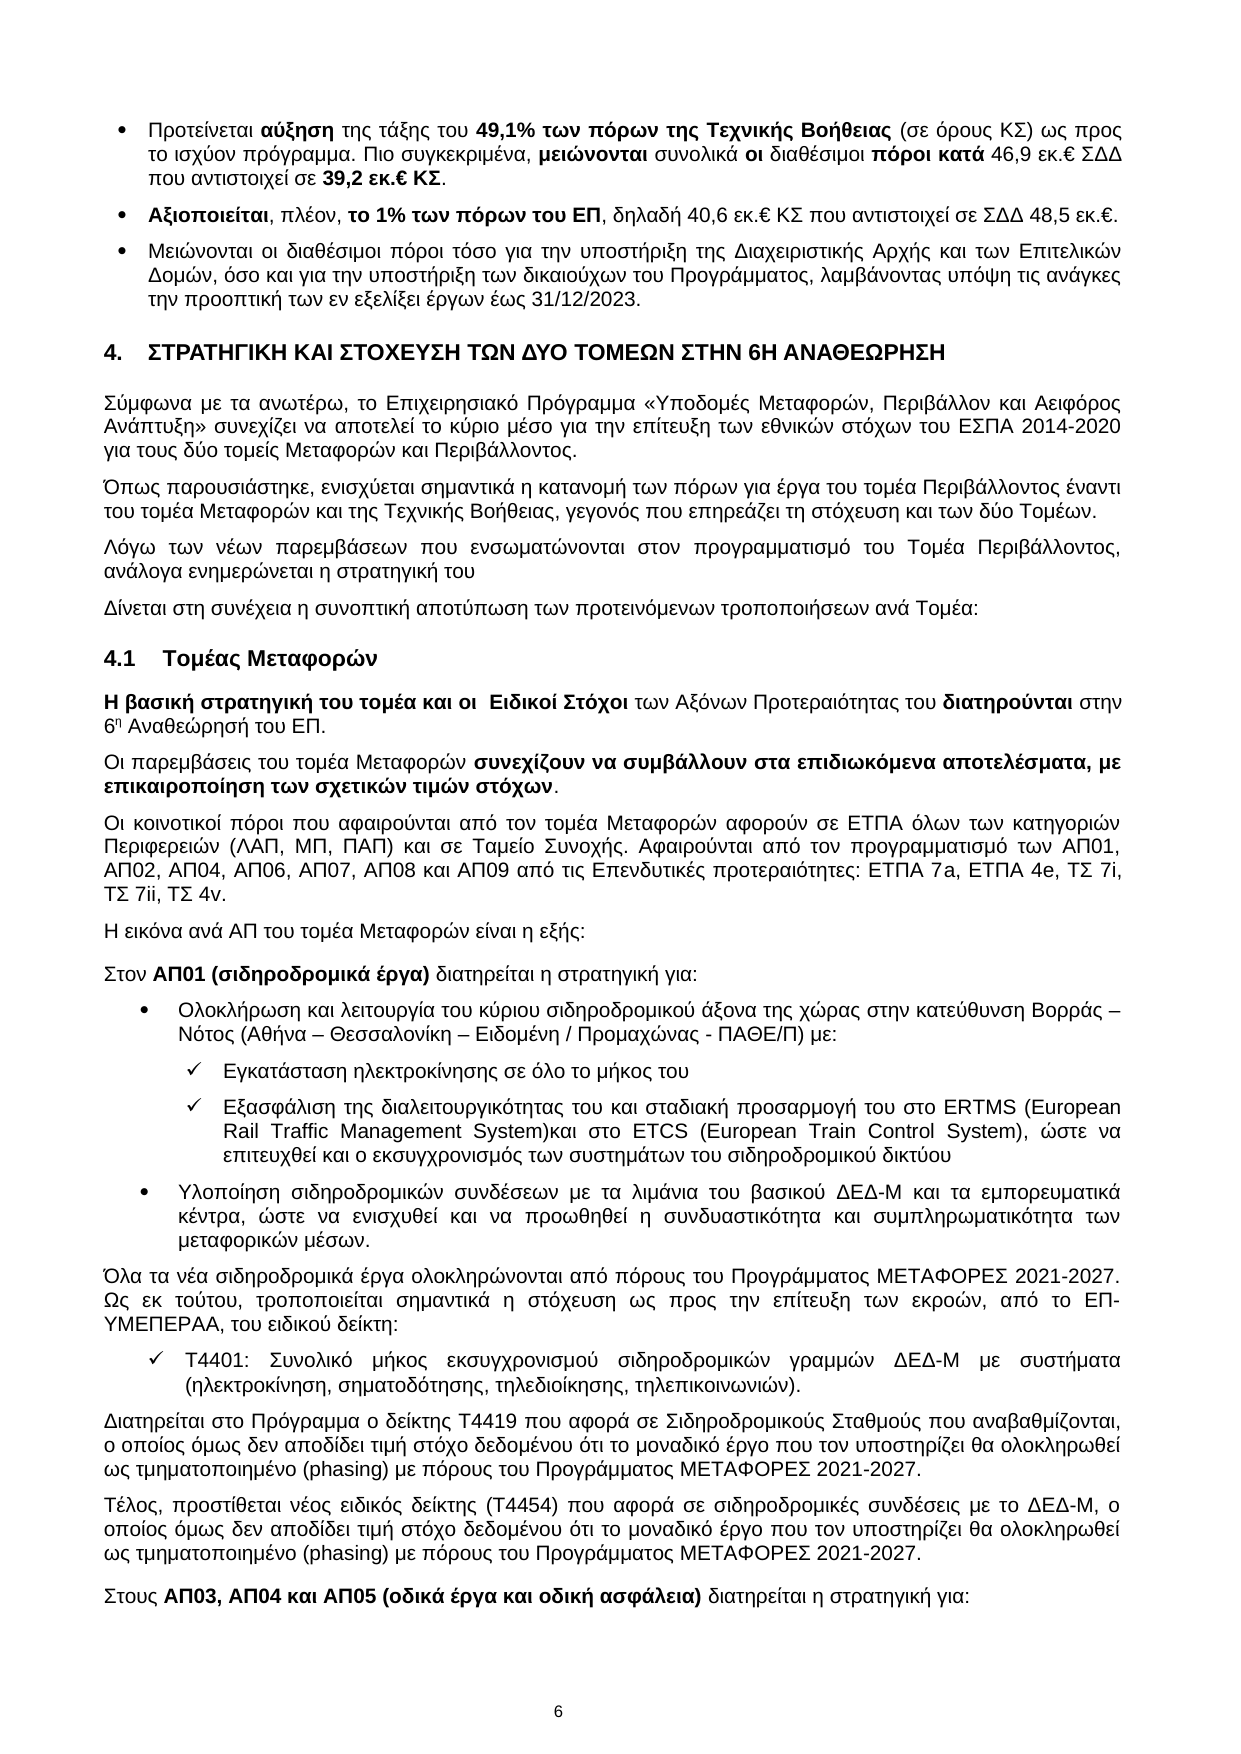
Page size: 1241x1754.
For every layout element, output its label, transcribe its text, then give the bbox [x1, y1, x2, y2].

text Τέλος, προστίθεται νέος ειδικός δείκτης (Τ4454) που αφορά σε σιδηροδρομικές συνδέσεις με το ΔΕΔ-Μ, ο οποίος όμως δεν αποδίδει τιμή στόχο δεδομένου ότι το μοναδικό έργο που τον υποστηρίζει θα ολοκληρωθεί ως τμηματοποιημένο (phasing) με πόρους του Προγράμματος ΜΕΤΑΦΟΡΕΣ 2021-2027. [103, 1493, 1122, 1565]
text Όπως παρουσιάστηκε, ενισχύεται σημαντικά η κατανομή των πόρων για έργα του τομέα Περιβάλλοντος έναντι του τομέα Μεταφορών και της Τεχνικής Βοήθειας, γεγονός που επηρεάζει τη στόχευση και των δύο Τομέων. [103, 475, 1122, 523]
list Εγκατάσταση ηλεκτροκίνησης σε όλο το μήκος του [185, 1058, 1122, 1082]
text Οι κοινοτικοί πόροι που αφαιρούνται από τον τομέα Μεταφορών αφορούν σε ΕΤΠΑ όλων των κατηγοριών Περιφερειών (ΛΑΠ, ΜΠ, ΠΑΠ) και σε Ταμείο Συνοχής. Αφαιρούνται από τον προγραμματισμό των ΑΠ01, ΑΠ02, ΑΠ04, ΑΠ06, ΑΠ07, ΑΠ08 και ΑΠ09 από τις Επενδυτικές προτεραιότητες: ΕΤΠΑ 7a, ΕΤΠΑ 4e, ΤΣ 7i, ΤΣ 7ii, ΤΣ 4v. [103, 810, 1122, 906]
list Τ4401: Συνολικό μήκος εκσυγχρονισμού σιδηροδρομικών γραμμών ΔΕΔ-Μ με συστήματα (ηλεκτροκίνηση, σηματοδότησης, τηλεδιοίκησης, τηλεπικοινωνιών). [147, 1348, 1122, 1396]
subtitle ΣΤΡΑΤΗΓΙΚΗ και στοχευση των δυο τομεων στην 6η Αναθεωρηση [103, 336, 1122, 365]
text Οι παρεμβάσεις του τομέα Μεταφορών συνεχίζουν να συμβάλλουν στα επιδιωκόμενα αποτελέσματα, με επικαιροποίηση των σχετικών τιμών στόχων. [103, 750, 1122, 798]
list Αξιοποιείται, πλέον, το 1% των πόρων του ΕΠ, δηλαδή 40,6 εκ.€ ΚΣ που αντιστοιχεί σε ΣΔΔ 48,5 εκ.€. [118, 203, 1122, 227]
list Ολοκλήρωση και λειτουργία του κύριου σιδηροδρομικού άξονα της χώρας στην κατεύθυνση Βορράς – Νότος (Αθήνα – Θεσσαλονίκη – Ειδομένη / Προμαχώνας - ΠΑΘΕ/Π) με: [141, 998, 1122, 1046]
text Σύμφωνα με τα ανωτέρω, το Επιχειρησιακό Πρόγραμμα «Υποδομές Μεταφορών, Περιβάλλον και Αειφόρος Ανάπτυξη» συνεχίζει να αποτελεί το κύριο μέσο για την επίτευξη των εθνικών στόχων του ΕΣΠΑ 2014-2020 για τους δύο τομείς Μεταφορών και Περιβάλλοντος. [103, 390, 1122, 462]
text Στους ΑΠ03, ΑΠ04 και ΑΠ05 (οδικά έργα και οδική ασφάλεια) διατηρείται η στρατηγική για: [103, 1584, 1122, 1608]
text Στον ΑΠ01 (σιδηροδρομικά έργα) διατηρείται η στρατηγική για: [103, 961, 1122, 985]
list Μειώνονται οι διαθέσιμοι πόροι τόσο για την υποστήριξη της Διαχειριστικής Αρχής και των Επιτελικών Δομών, όσο και για την υποστήριξη των δικαιούχων του Προγράμματος, λαμβάνοντας υπόψη τις ανάγκες την προοπτική των εν εξελίξει έργων έως 31/12/2023. [118, 239, 1122, 311]
list Προτείνεται αύξηση της τάξης του 49,1% των πόρων της Τεχνικής Βοήθειας (σε όρους ΚΣ) ως προς το ισχύον πρόγραμμα. Πιο συγκεκριμένα, μειώνονται συνολικά οι διαθέσιμοι πόροι κατά 46,9 εκ.€ ΣΔΔ που αντιστοιχεί σε 39,2 εκ.€ ΚΣ. [118, 118, 1122, 190]
text Όλα τα νέα σιδηροδρομικά έργα ολοκληρώνονται από πόρους του Προγράμματος ΜΕΤΑΦΟΡΕΣ 2021-2027. Ως εκ τούτου, τροποποιείται σημαντικά η στόχευση ως προς την επίτευξη των εκροών, από το ΕΠ-ΥΜΕΠΕΡΑΑ, του ειδικού δείκτη: [103, 1264, 1122, 1336]
text Δίνεται στη συνέχεια η συνοπτική αποτύπωση των προτεινόμενων τροποποιήσεων ανά Τομέα: [103, 596, 1122, 619]
text Η εικόνα ανά ΑΠ του τομέα Μεταφορών είναι η εξής: [103, 919, 1122, 943]
text 4.1 Τομέας Μεταφορών [103, 644, 1122, 671]
text Διατηρείται στο Πρόγραμμα ο δείκτης Τ4419 που αφορά σε Σιδηροδρομικούς Σταθμούς που αναβαθμίζονται, ο οποίος όμως δεν αποδίδει τιμή στόχο δεδομένου ότι το μοναδικό έργο που τον υποστηρίζει θα ολοκληρωθεί ως τμηματοποιημένο (phasing) με πόρους του Προγράμματος ΜΕΤΑΦΟΡΕΣ 2021-2027. [103, 1409, 1122, 1481]
text Η βασική στρατηγική του τομέα και οι Ειδικοί Στόχοι των Αξόνων Προτεραιότητας του διατηρούνται στην 6η Αναθεώρησή του ΕΠ. [103, 689, 1122, 737]
list Υλοποίηση σιδηροδρομικών συνδέσεων με τα λιμάνια του βασικού ΔΕΔ-Μ και τα εμπορευματικά κέντρα, ώστε να ενισχυθεί και να προωθηθεί η συνδυαστικότητα και συμπληρωματικότητα των μεταφορικών μέσων. [141, 1179, 1122, 1251]
list Εξασφάλιση της διαλειτουργικότητας του και σταδιακή προσαρμογή του στο ERTMS (European Rail Traffic Management System)και στο ETCS (European Train Control System), ώστε να επιτευχθεί και ο εκσυγχρονισμός των συστημάτων του σιδηροδρομικού δικτύου [185, 1095, 1122, 1167]
text Λόγω των νέων παρεμβάσεων που ενσωματώνονται στον προγραμματισμό του Τομέα Περιβάλλοντος, ανάλογα ενημερώνεται η στρατηγική του [103, 535, 1122, 583]
